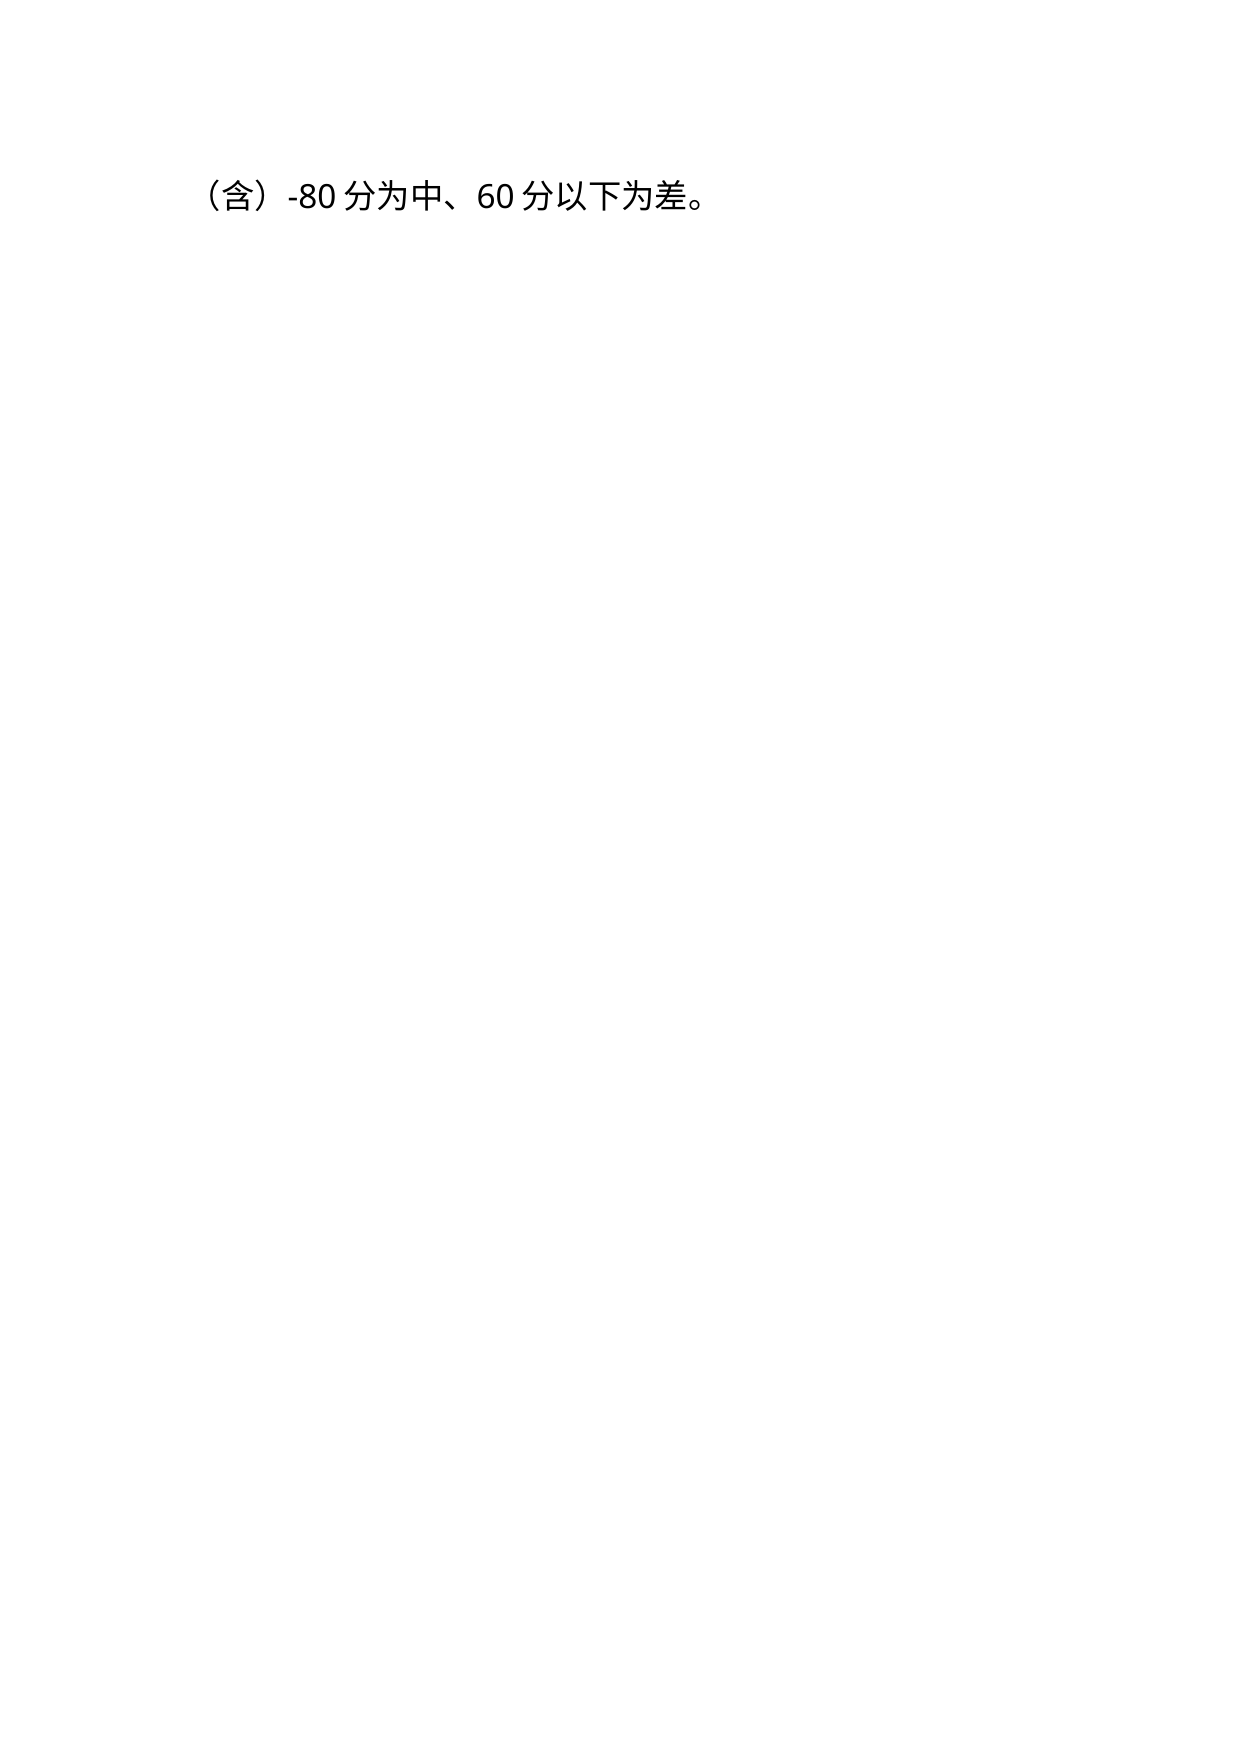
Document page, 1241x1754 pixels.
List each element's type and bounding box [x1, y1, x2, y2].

text [187, 162, 1053, 227]
